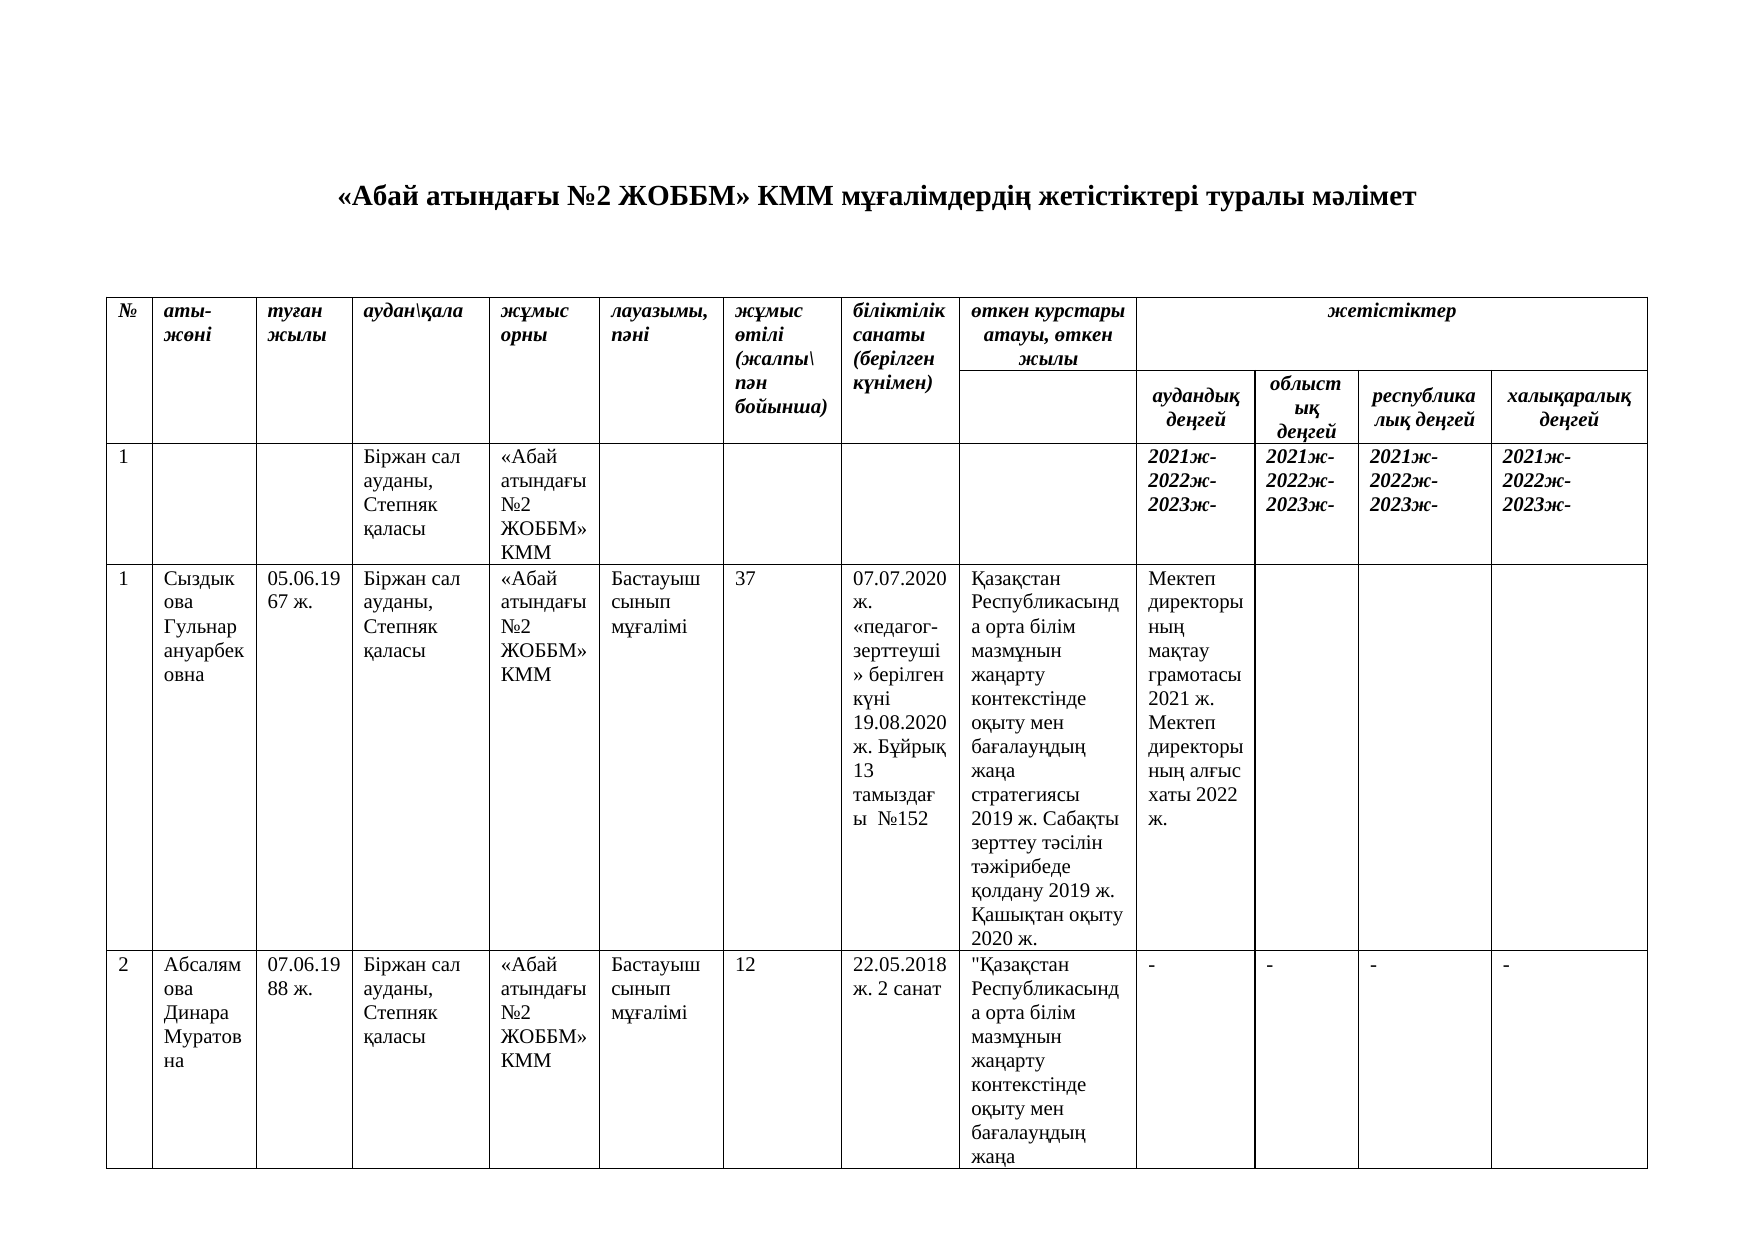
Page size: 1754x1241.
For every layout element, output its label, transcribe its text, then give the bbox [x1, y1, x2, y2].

table_cell облыстық деңгей [1256, 371, 1358, 443]
table_cell 2021ж- 2022ж- 2023ж- [1137, 444, 1254, 564]
table_cell - [1492, 951, 1647, 1168]
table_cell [353, 951, 489, 1168]
table_cell 2 [107, 951, 152, 1168]
table_cell аудандық деңгей [1137, 371, 1254, 443]
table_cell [842, 951, 959, 1168]
table_cell 05.06.1967 ж. [257, 565, 352, 950]
table_header жұмыс өтілі (жалпы\ пән бойынша) [724, 298, 841, 443]
table_cell «Абай атындағы №2 ЖОББМ» КММ [490, 444, 599, 564]
table_cell - [1137, 951, 1254, 1168]
table_header аудан\қала [353, 298, 489, 443]
table_header лауазымы,пәні [600, 298, 723, 443]
table_header жетістіктер [1137, 298, 1647, 370]
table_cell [960, 951, 1136, 1168]
table_cell 37 [724, 565, 841, 950]
table_cell [600, 444, 723, 564]
table_cell Сыздыкова Гульнар ануарбековна [153, 565, 256, 950]
table_cell - [1256, 951, 1358, 1168]
table_cell - [1359, 951, 1491, 1168]
table_cell Бастауыш сынып мұғалімі [600, 565, 723, 950]
table_cell 2021ж- 2022ж- 2023ж- [1492, 444, 1647, 564]
table_cell Мектеп директорының мақтау грамотасы 2021 ж. Мектеп директорының алғыс хаты 2022 ж. [1137, 565, 1254, 950]
table_cell Біржан сал ауданы, Степняк қаласы [353, 565, 489, 950]
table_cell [600, 951, 723, 1168]
table_header туған жылы [257, 298, 352, 443]
table_cell 07.07.2020 ж. «педагог-зерттеуші» берілген күні 19.08.2020 ж. Бұйрық 13 тамыздағы №152 [842, 565, 959, 950]
table_cell «Абай атындағы №2 ЖОББМ» КММ [490, 565, 599, 950]
table_cell халықаралық деңгей [1492, 371, 1647, 443]
table_cell [842, 444, 959, 564]
table_cell 2021ж- 2022ж- 2023ж- [1359, 444, 1491, 564]
table_cell [257, 444, 352, 564]
table_cell 1 [107, 565, 152, 950]
table_cell [1492, 565, 1647, 950]
table_cell 07.06.1988 ж. [257, 951, 352, 1168]
table_cell [724, 444, 841, 564]
table_cell [153, 444, 256, 564]
table_cell [1359, 565, 1491, 950]
table_header біліктілік санаты (берілген күнімен) [842, 298, 959, 443]
table_cell [960, 371, 1136, 443]
table_header өткен курстары атауы, өткен жылы [960, 298, 1136, 370]
table_cell [960, 444, 1136, 564]
table_header № [107, 298, 152, 443]
table_cell 12 [724, 951, 841, 1168]
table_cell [490, 951, 599, 1168]
table_cell [1256, 565, 1358, 950]
text «Абай атындағы №2 ЖОББМ» КММ мұғалімдердің жетістіктері туралы мәлімет [118, 178, 1636, 211]
table_header жұмыс орны [490, 298, 599, 443]
table_cell Біржан сал ауданы, Степняк қаласы [353, 444, 489, 564]
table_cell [153, 951, 256, 1168]
table_cell республикалық деңгей [1359, 371, 1491, 443]
table_cell 2021ж- 2022ж- 2023ж- [1256, 444, 1358, 564]
table_header аты-жөні [153, 298, 256, 443]
table_cell 1 [107, 444, 152, 564]
table_cell Қазақстан Республикасында орта білім мазмұнын жаңарту контекстінде оқыту мен бағалауңдың жаңа стратегиясы 2019 ж. Сабақты зерттеу тәсілін тәжірибеде қолдану 2019 ж. Қашықтан оқыту 2020 ж. [960, 565, 1136, 950]
